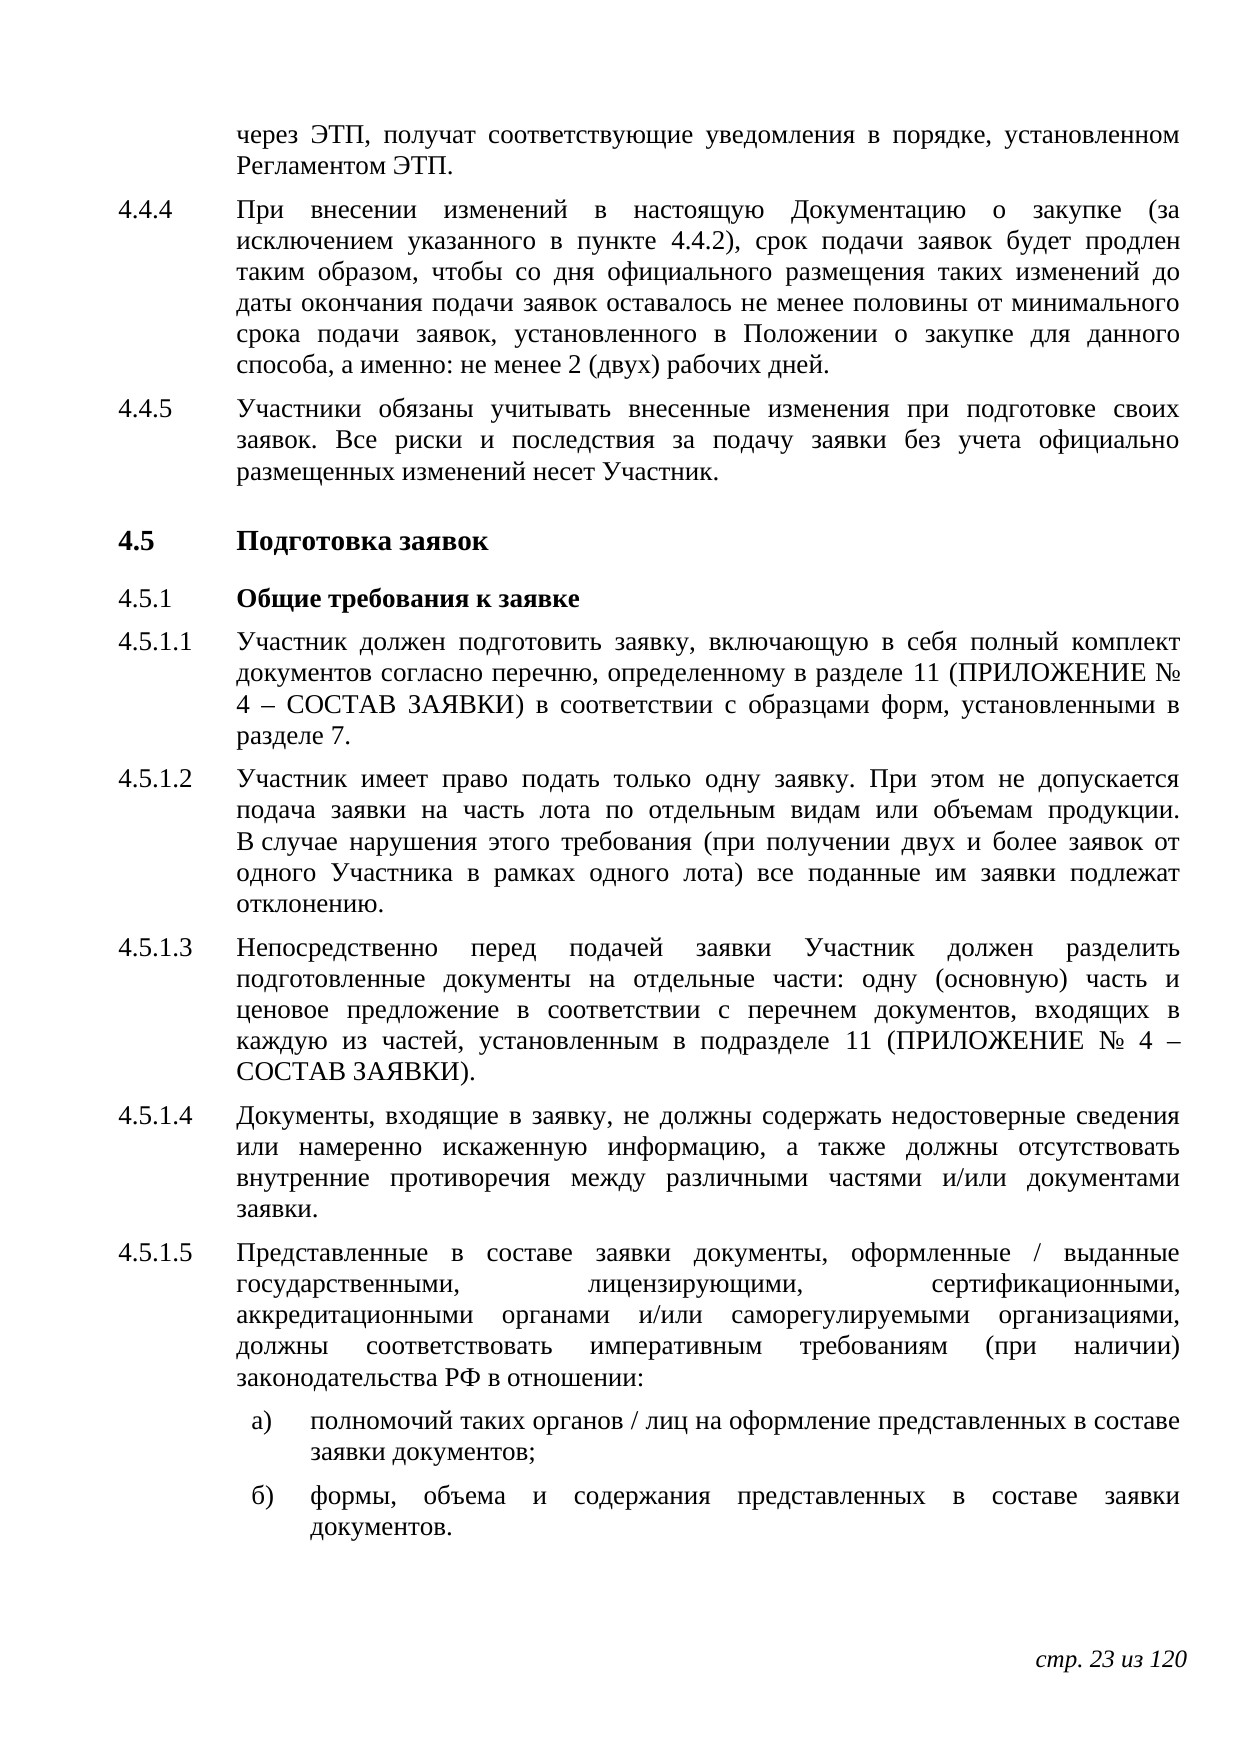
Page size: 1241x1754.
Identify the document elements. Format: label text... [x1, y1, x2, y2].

text Документы, входящие в заявку, не должны содержать недостоверные сведения или намеренно искаженную информацию, а также должны отсутствовать внутренние противоречия между различными частями и/или документами заявки. [118, 1099, 1181, 1223]
text При внесении изменений в настоящую Документацию о закупке (за исключением указанного в пункте 4.4.2), срок подачи заявок будет продлен таким образом, чтобы со дня официального размещения таких изменений до даты окончания подачи заявок оставалось не менее половины от минимального срока подачи заявок, установленного в Положении о закупке для данного способа, а именно: не менее 2 (двух) рабочих дней. [118, 193, 1181, 380]
list Участник имеет право подать только одну заявку. При этом не допускается подача заявки на часть лота по отдельным видам или объемам продукции. В случае нарушения этого требования (при получении двух и более заявок от одного Участника в рамках одного лота) все поданные им заявки подлежат отклонению. [118, 762, 1181, 918]
subtitle Подготовка заявок [118, 523, 1181, 557]
list формы, объема и содержания представленных в составе заявки документов. [251, 1479, 1181, 1541]
text Общие требования к заявке [118, 582, 1181, 613]
list Участник должен подготовить заявку, включающую в себя полный комплект документов согласно перечню, определенному в разделе 11 (ПРИЛОЖЕНИЕ № 4 – СОСТАВ ЗАЯВКИ) в соответствии с образцами форм, установленными в разделе 7. [118, 625, 1181, 750]
text Представленные в составе заявки документы, оформленные / выданные государственными, лицензирующими, сертификационными, аккредитационными органами и/или саморегулируемыми организациями, должны соответствовать императивным требованиям (при наличии) законодательства РФ в отношении: [118, 1236, 1181, 1392]
list Непосредственно перед подачей заявки Участник должен разделить подготовленные документы на отдельные части: одну (основную) часть и ценовое предложение в соответствии с перечнем документов, входящих в каждую из частей, установленным в подразделе 11 (ПРИЛОЖЕНИЕ № 4 – СОСТАВ ЗАЯВКИ). [118, 931, 1181, 1086]
list полномочий таких органов / лиц на оформление представленных в составе заявки документов; [251, 1404, 1181, 1467]
text Участники обязаны учитывать внесенные изменения при подготовке своих заявок. Все риски и последствия за подачу заявки без учета официально размещенных изменений несет Участник. [118, 392, 1181, 486]
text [118, 118, 1181, 180]
